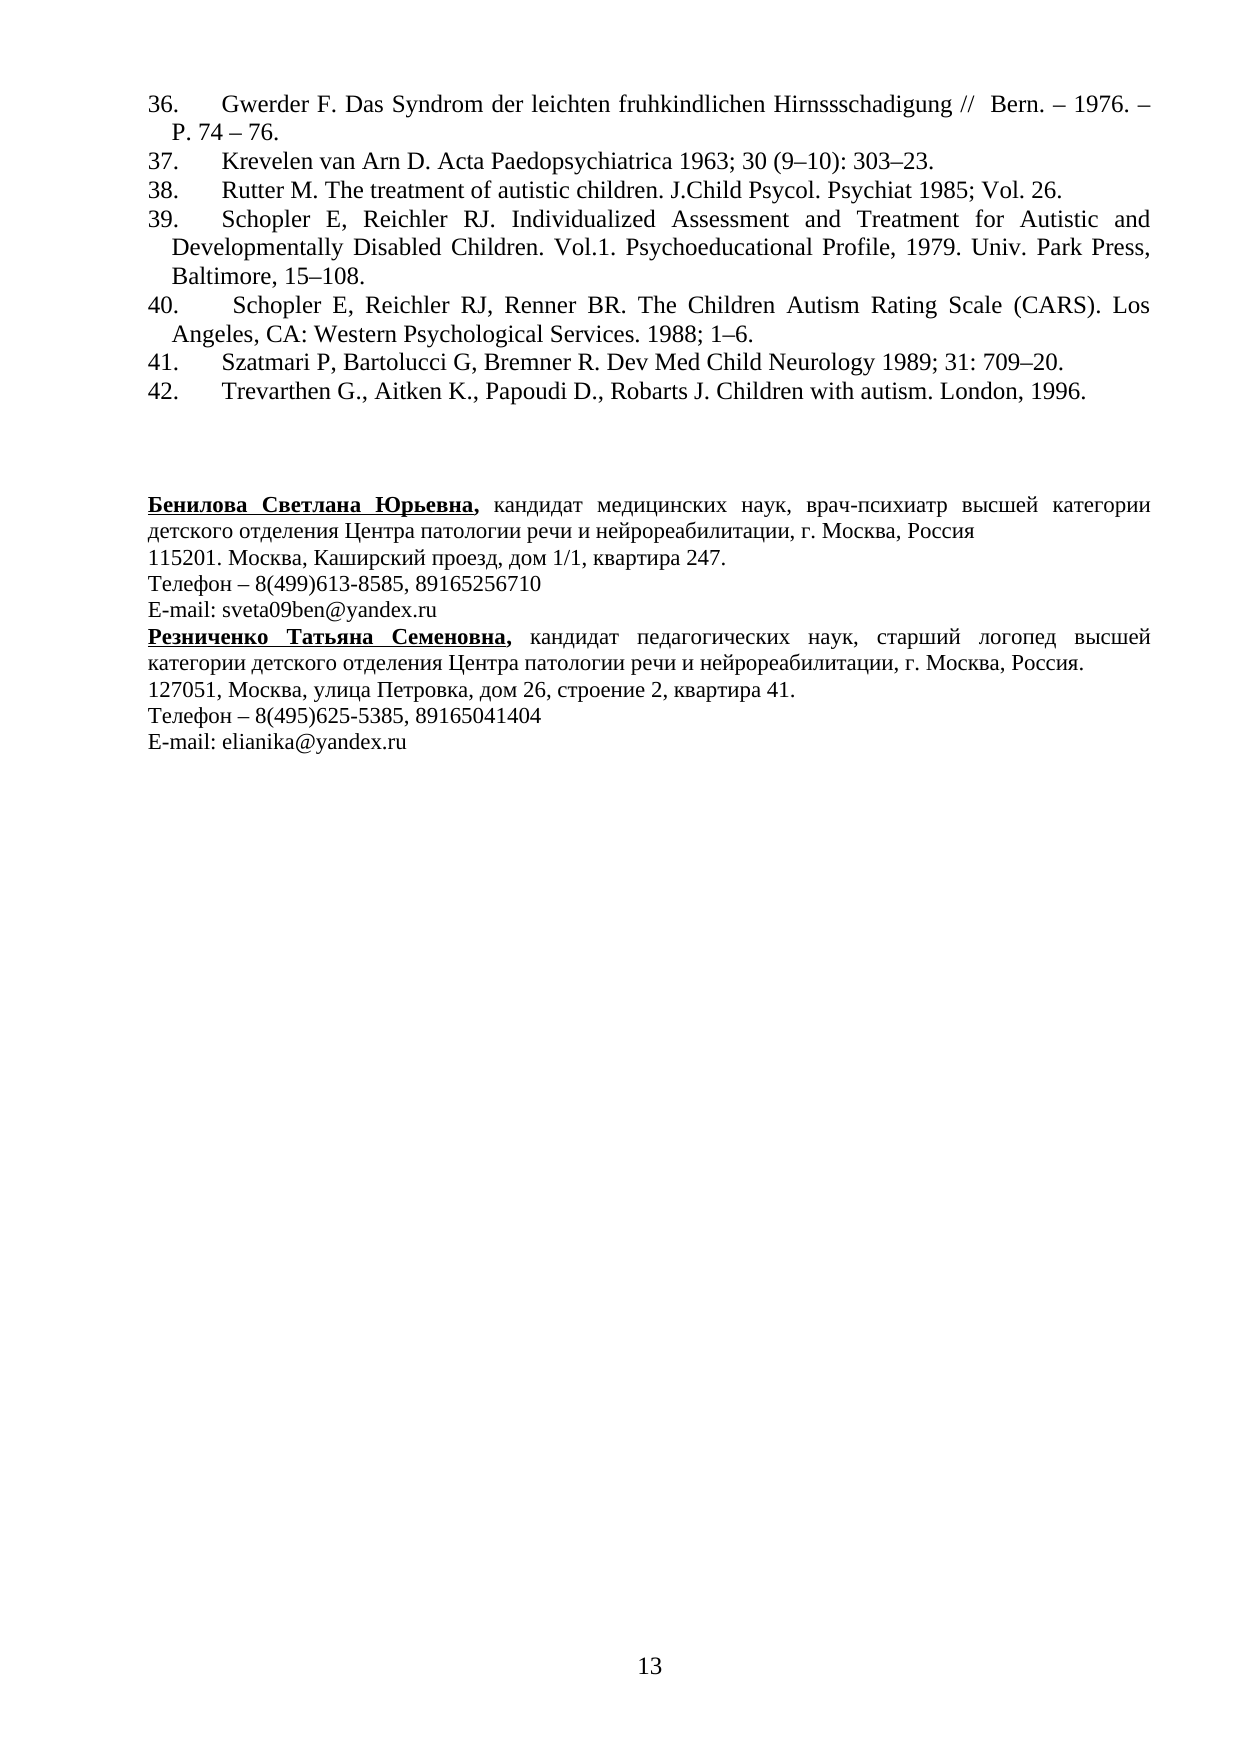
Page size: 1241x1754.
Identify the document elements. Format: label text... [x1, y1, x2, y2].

list Gwerder F. Das Syndrom der leichten fruhkindlichen Hirnssschadigung // . – 1976. – P. 74 – 76. [148, 89, 1152, 146]
list Schopler E, Reichler RJ, Renner The Children Autism Rating Scale (CARS). : Western Psychological Services. 1988; 1–6. [148, 290, 1152, 347]
text E-mail: elianika@yandex.ru [148, 728, 1152, 755]
text 115201. Москва, Каширский проезд, дом 1/1, квартира 247. [148, 544, 1152, 570]
text E-mail: sveta09ben@yandex.ru [148, 597, 1152, 623]
text Бенилова Светлана Юрьевна, кандидат медицинских наук, врач-психиатр высшей категории детского отделения Центра патологии речи и нейрореабилитации, г. Москва, Россия [148, 491, 1152, 544]
list Schopler E, Reichler RJ. Individualized Assessment and Treatment for Autistic and Developmentally Disabled Children. Vol.1. Psychoeducational Profile, 1979. Press, Baltimore, 15–108. [148, 204, 1152, 290]
text Телефон – 8(495)625-5385, 89165041404 [148, 702, 1152, 728]
list Trevarthen G., Aitken K., Papoudi D., Robarts J. Children with autism. , 1996. [148, 376, 1152, 405]
list Rutter M. The treatment of autistic children. J.Child Psycol. Psychiat 1985; Vol. 26. [148, 175, 1152, 204]
text Резниченко Татьяна Семеновна, кандидат педагогических наук, старший логопед высшей категории детского отделения Центра патологии речи и нейрореабилитации, г. Москва, Россия. [148, 623, 1152, 676]
list Szatmari P, Bartolucci G, Bremner R. Dev Med Child Neurology 1989; 31: 709–20. [148, 347, 1152, 376]
list Krevelen van Arn D. Acta Paedopsychiatrica 1963; 30 (9–10): 303–23. [148, 146, 1152, 175]
text Телефон – 8(499)613-8585, 89165256710 [148, 570, 1152, 597]
text 127051, Москва, улица Петровка, дом 26, строение 2, квартира 41. [148, 676, 1152, 702]
